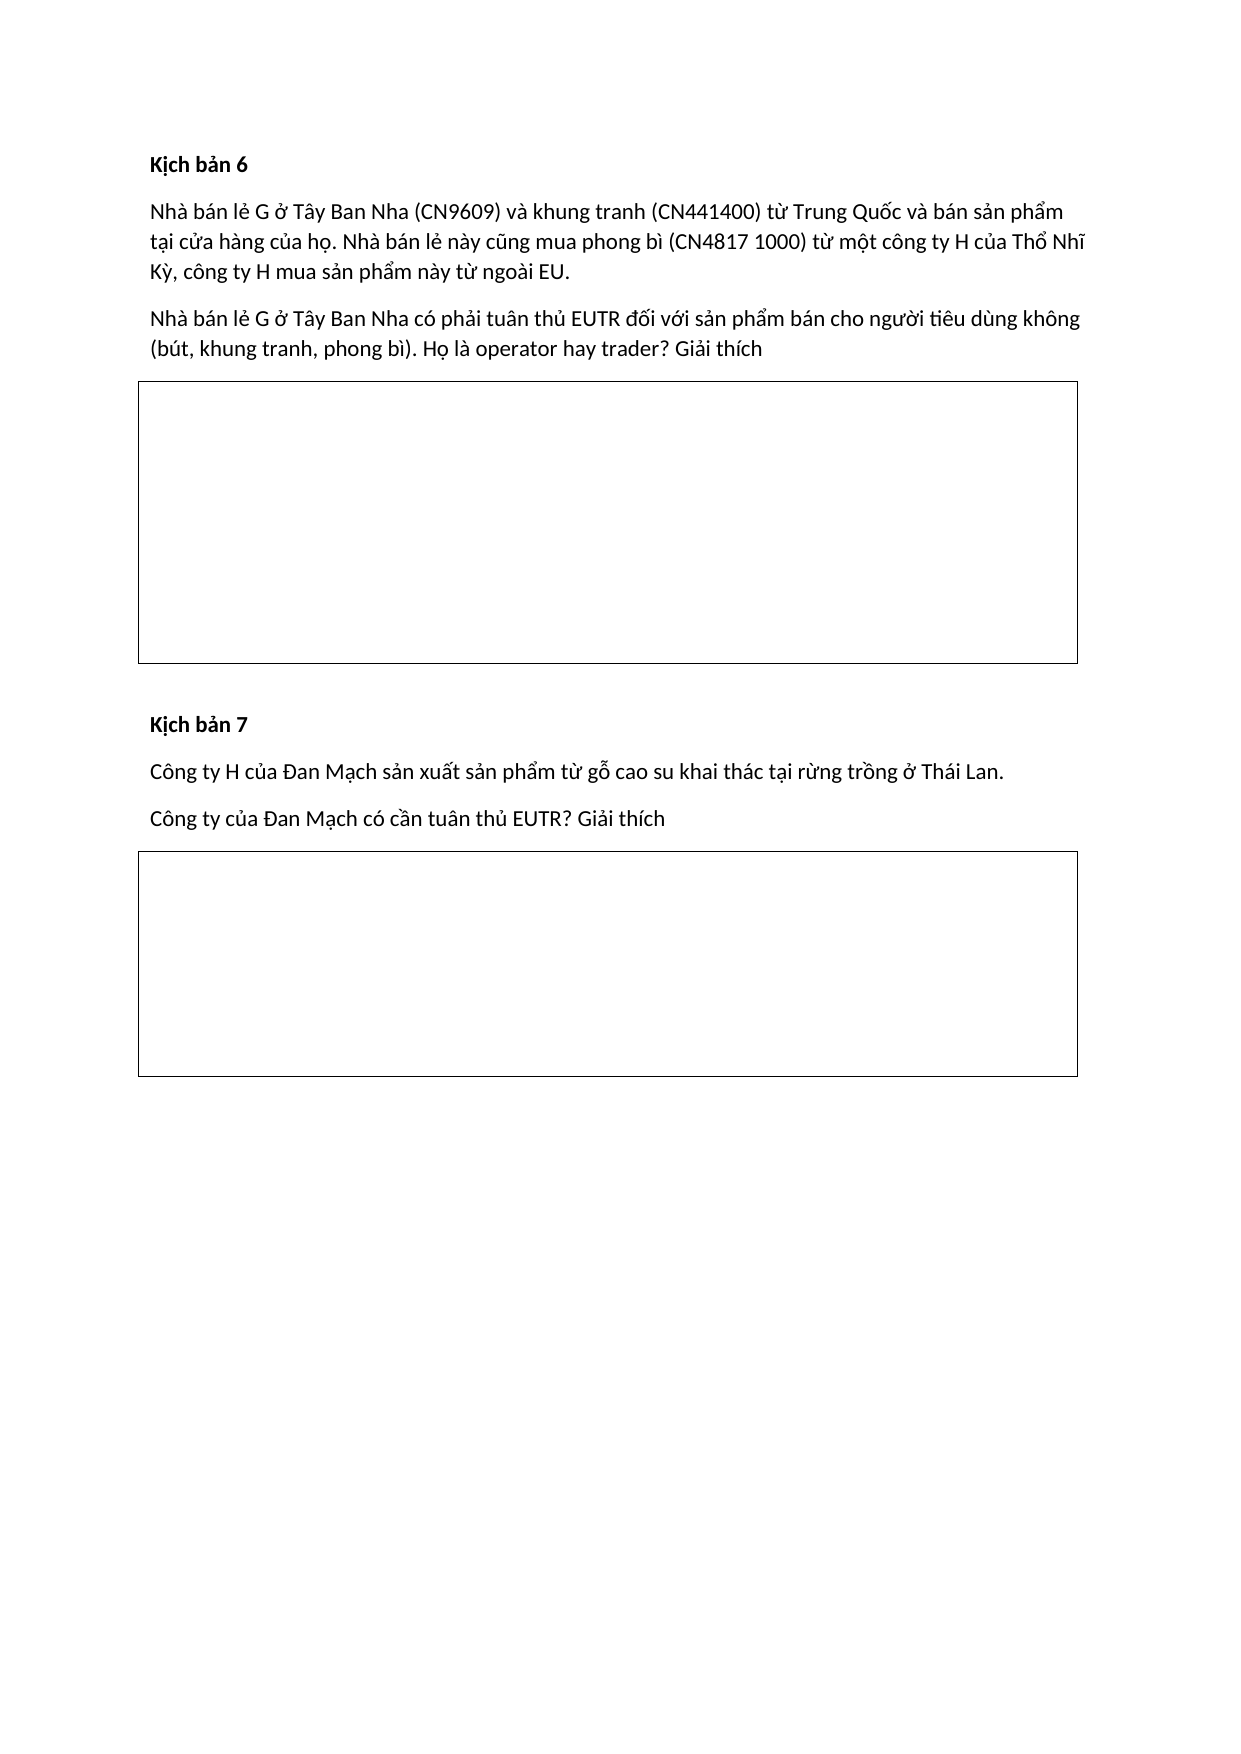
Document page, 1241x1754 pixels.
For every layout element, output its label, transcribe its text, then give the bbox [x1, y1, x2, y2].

text Công ty của Đan Mạch có cần tuân thủ EUTR? Giải thích [150, 804, 1090, 832]
text Nhà bán lẻ G ở Tây Ban Nha (CN9609) và khung tranh (CN441400) từ Trung Quốc và bán sản phẩm tại cửa hàng của họ. Nhà bán lẻ này cũng mua phong bì (CN4817 1000) từ một công ty H của Thổ Nhĩ Kỳ, công ty H mua sản phẩm này từ ngoài EU. [150, 197, 1090, 285]
text Công ty H của Đan Mạch sản xuất sản phẩm từ gỗ cao su khai thác tại rừng trồng ở Thái Lan. [150, 757, 1090, 785]
text Kịch bản 7 [150, 710, 1090, 738]
text Nhà bán lẻ G ở Tây Ban Nha có phải tuân thủ EUTR đối với sản phẩm bán cho người tiêu dùng không (bút, khung tranh, phong bì). Họ là operator hay trader? Giải thích [150, 304, 1090, 362]
table_header [139, 852, 1077, 1076]
text Kịch bản 6 [150, 150, 1090, 178]
table_header [139, 382, 1077, 662]
